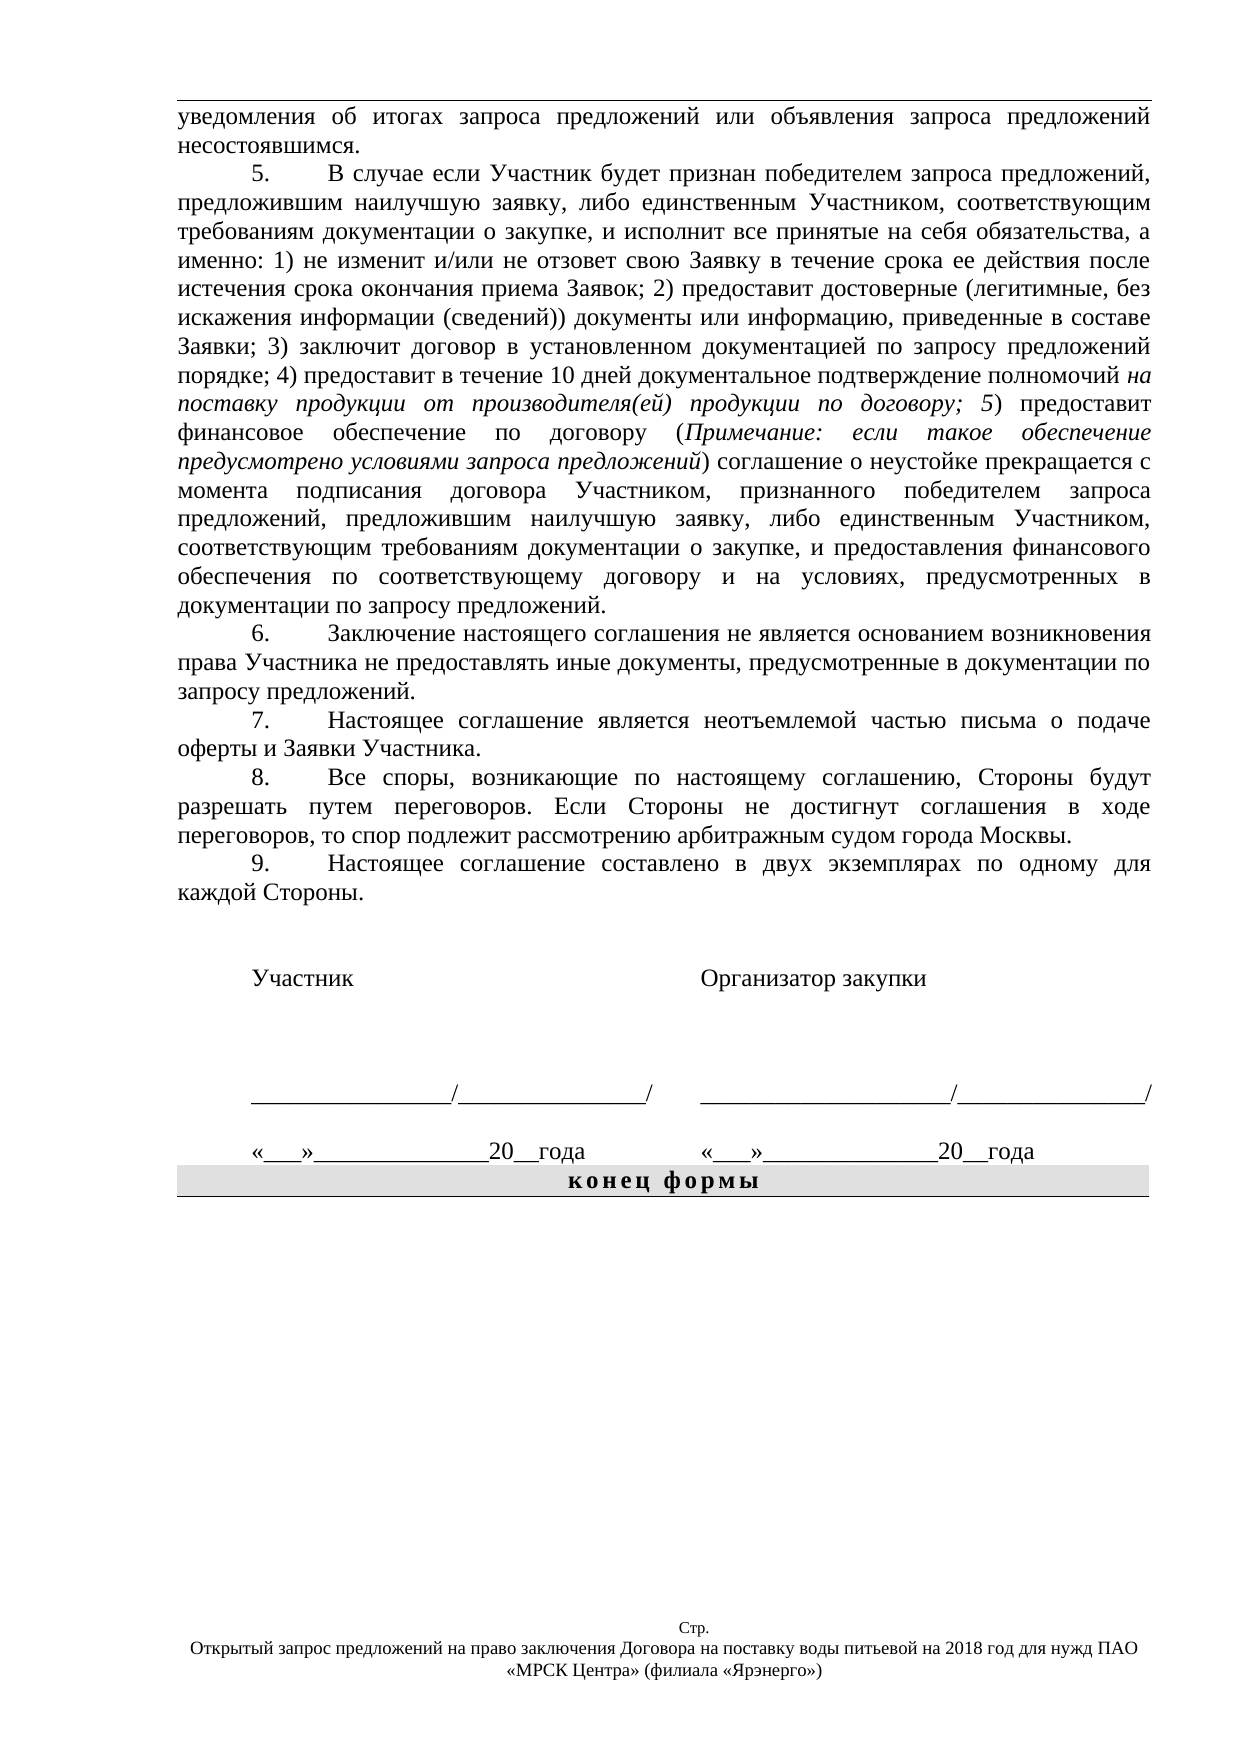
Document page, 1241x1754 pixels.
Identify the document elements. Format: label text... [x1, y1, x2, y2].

list Все споры, возникающие по настоящему соглашению, Стороны будут разрешать путем переговоров. Если Стороны не достигнут соглашения в ходе переговоров, то спор подлежит рассмотрению арбитражным судом города Москвы. [177, 762, 1152, 848]
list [177, 101, 1152, 158]
list Настоящее соглашение является неотъемлемой частью письма о подаче оферты и Заявки Участника. [177, 705, 1152, 762]
table_cell ________________/_______________/ «___»______________20__года [240, 992, 689, 1165]
text конец формы [177, 1165, 1149, 1196]
table_cell ____________________/_______________/ «___»______________20__года [689, 992, 1163, 1165]
list В случае если Участник будет признан победителем запроса предложений, предложившим наилучшую заявку, либо единственным Участником, соответствующим требованиям документации о закупке, и исполнит все принятые на себя обязательства, а именно: 1) не изменит и/или не отзовет свою Заявку в течение срока ее действия после истечения срока окончания приема Заявок; 2) предоставит достоверные (легитимные, без искажения информации (сведений)) документы или информацию, приведенные в составе Заявки; 3) заключит договор в установленном документацией по запросу предложений порядке; 4) предоставит в течение 10 дней документальное подтверждение полномочий на поставку продукции от производителя(ей) продукции по договору; 5) предоставит финансовое обеспечение по договору (Примечание: если такое обеспечение предусмотрено условиями запроса предложений) соглашение о неустойке прекращается с момента подписания договора Участником, признанного победителем запроса предложений, предложившим наилучшую заявку, либо единственным Участником, соответствующим требованиям документации о закупке, и предоставления финансового обеспечения по соответствующему договору и на условиях, предусмотренных в документации по запросу предложений. [177, 158, 1152, 618]
table_header Участник [240, 964, 689, 992]
list Настоящее соглашение составлено в двух экземплярах по одному для каждой Стороны. [177, 848, 1152, 906]
list Заключение настоящего соглашения не является основанием возникновения права Участника не предоставлять иные документы, предусмотренные в документации по запросу предложений. [177, 618, 1152, 705]
table_header Организатор закупки [689, 964, 1163, 992]
